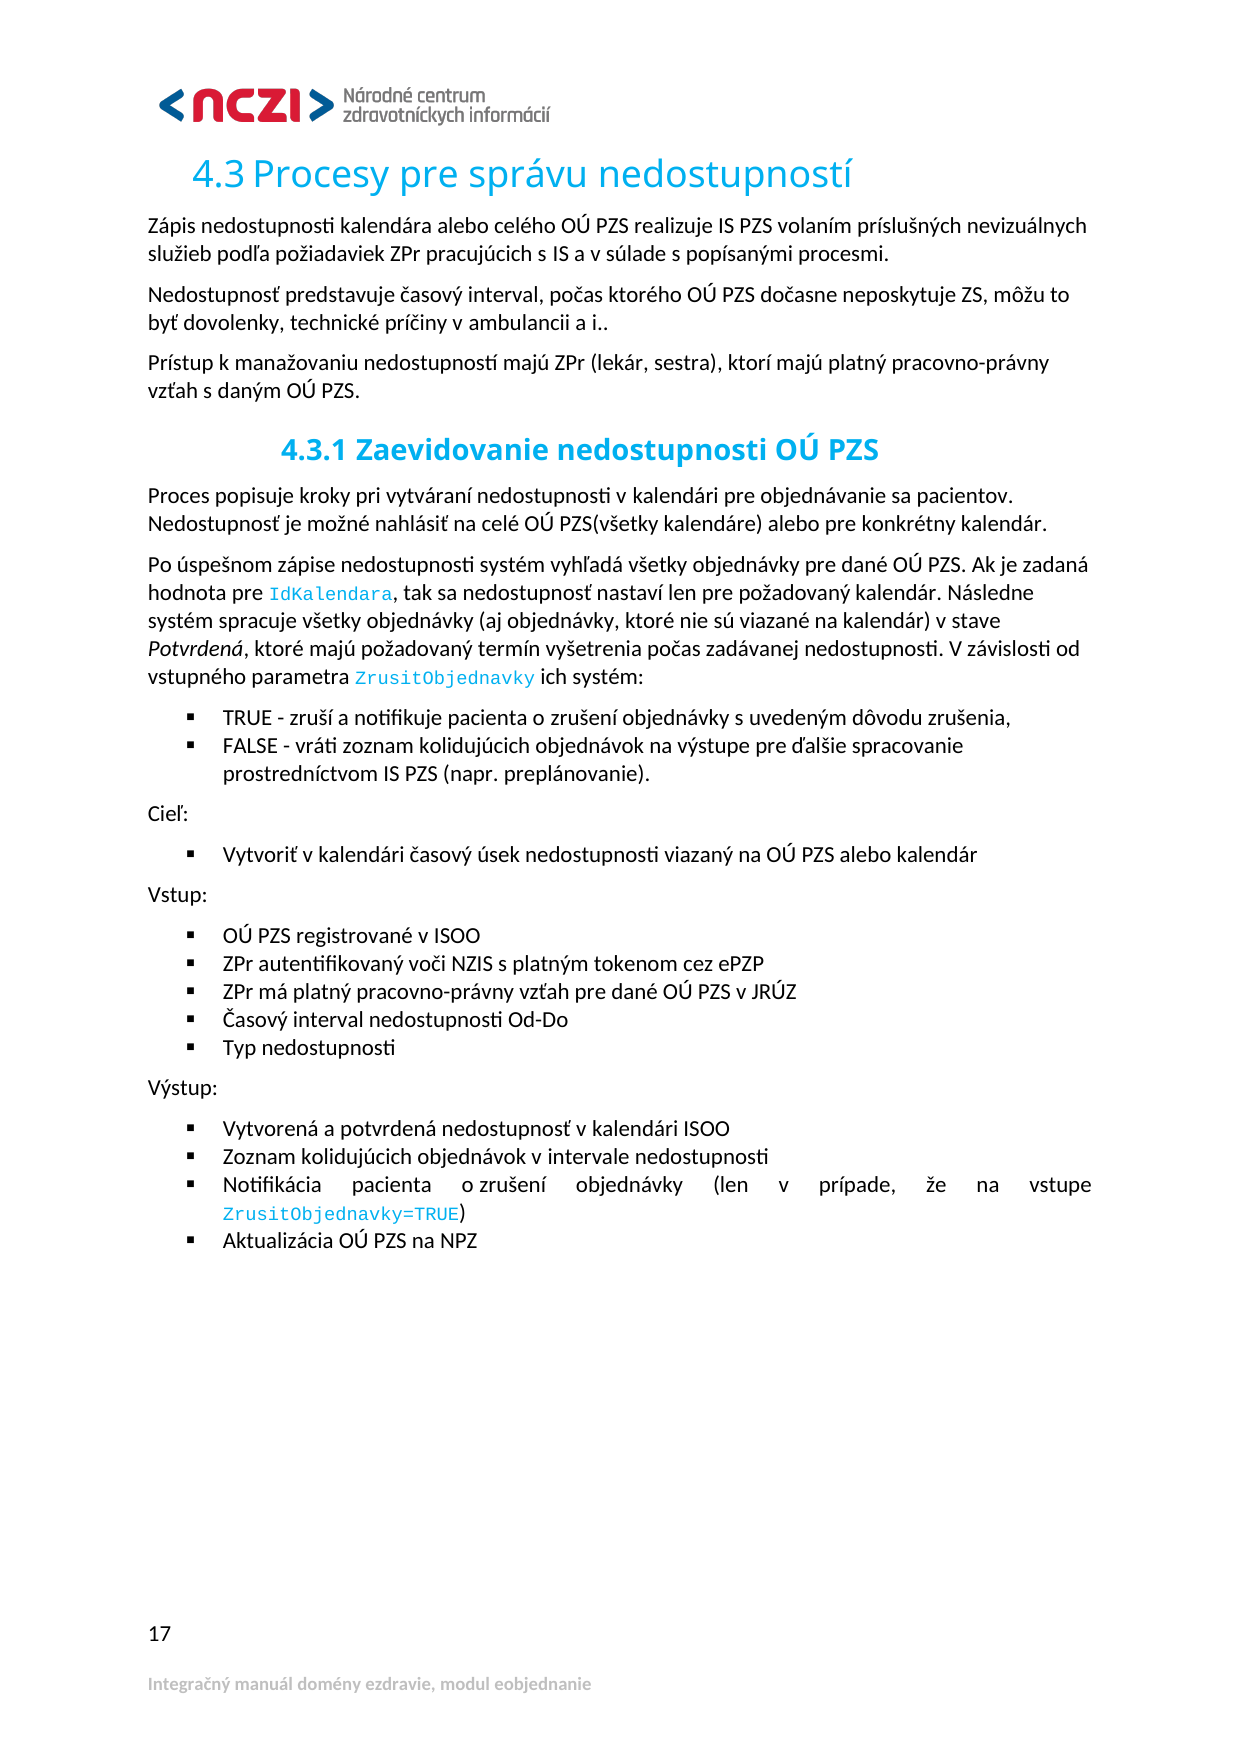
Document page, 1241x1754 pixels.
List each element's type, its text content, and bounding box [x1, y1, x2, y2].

text Nedostupnosť predstavuje časový interval, počas ktorého OÚ PZS dočasne neposkytuje ZS, môžu to byť dovolenky, technické príčiny v ambulancii a i.. [148, 280, 1092, 336]
text Prístup k manažovaniu nedostupností majú ZPr (lekár, sestra), ktorí majú platný pracovno-právny vzťah s daným OÚ PZS. [148, 348, 1092, 404]
picture [402, 674, 407, 682]
text Zápis nedostupnosti kalendára alebo celého OÚ PZS realizuje IS PZS volaním príslušných nevizuálnych služieb podľa požiadaviek ZPr pracujúcich s IS a v súlade s popísanými procesmi. [148, 211, 1092, 267]
text Výstup: [148, 1073, 1092, 1101]
picture [147, 73, 563, 139]
list Typ nedostupnosti [185, 1033, 1092, 1061]
list Aktualizácia OÚ PZS na NPZ [185, 1226, 1092, 1254]
text Po úspešnom zápise nedostupnosti systém vyhľadá všetky objednávky pre dané OÚ PZS. Ak je zadaná hodnota pre IdKalendara, tak sa nedostupnosť nastaví len pre požadovaný kalendár. Následne systém spracuje všetky objednávky (aj objednávky, ktoré nie sú viazané na kalendár) v stave Potvrdená, ktoré majú požadovaný termín vyšetrenia počas zadávanej nedostupnosti. V závislosti od vstupného parametra ZrusitObjednavky ich systém: [148, 550, 1092, 690]
list ZPr autentifikovaný voči NZIS s platným tokenom cez ePZP [185, 949, 1092, 977]
list Časový interval nedostupnosti Od-Do [185, 1005, 1092, 1033]
subtitle Zaevidovanie nedostupnosti OÚ PZS [281, 429, 1092, 469]
list Vytvoriť v kalendári časový úsek nedostupnosti viazaný na OÚ PZS alebo kalendár [185, 840, 1092, 868]
subtitle Procesy pre správu nedostupností [192, 148, 1092, 199]
list Notifikácia pacienta o zrušení objednávky (len v prípade, že na vstupe ZrusitObjednavky=TRUE) [185, 1170, 1092, 1226]
text Cieľ: [148, 799, 1092, 827]
text Proces popisuje kroky pri vytváraní nedostupnosti v kalendári pre objednávanie sa pacientov. Nedostupnosť je možné nahlásiť na celé OÚ PZS(všetky kalendáre) alebo pre konkrétny kalendár. [148, 482, 1092, 538]
list OÚ PZS registrované v ISOO [185, 921, 1092, 949]
list Zoznam kolidujúcich objednávok v intervale nedostupnosti [185, 1142, 1092, 1170]
text Vstup: [148, 880, 1092, 908]
list FALSE - vráti zoznam kolidujúcich objednávok na výstupe pre ďalšie spracovanie prostredníctvom IS PZS (napr. preplánovanie). [185, 731, 1092, 787]
list TRUE - zruší a notifikuje pacienta o zrušení objednávky s uvedeným dôvodu zrušenia, [185, 703, 1092, 731]
list ZPr má platný pracovno-právny vzťah pre dané OÚ PZS v JRÚZ [185, 977, 1092, 1005]
list Vytvorená a potvrdená nedostupnosť v kalendári ISOO [185, 1114, 1092, 1142]
